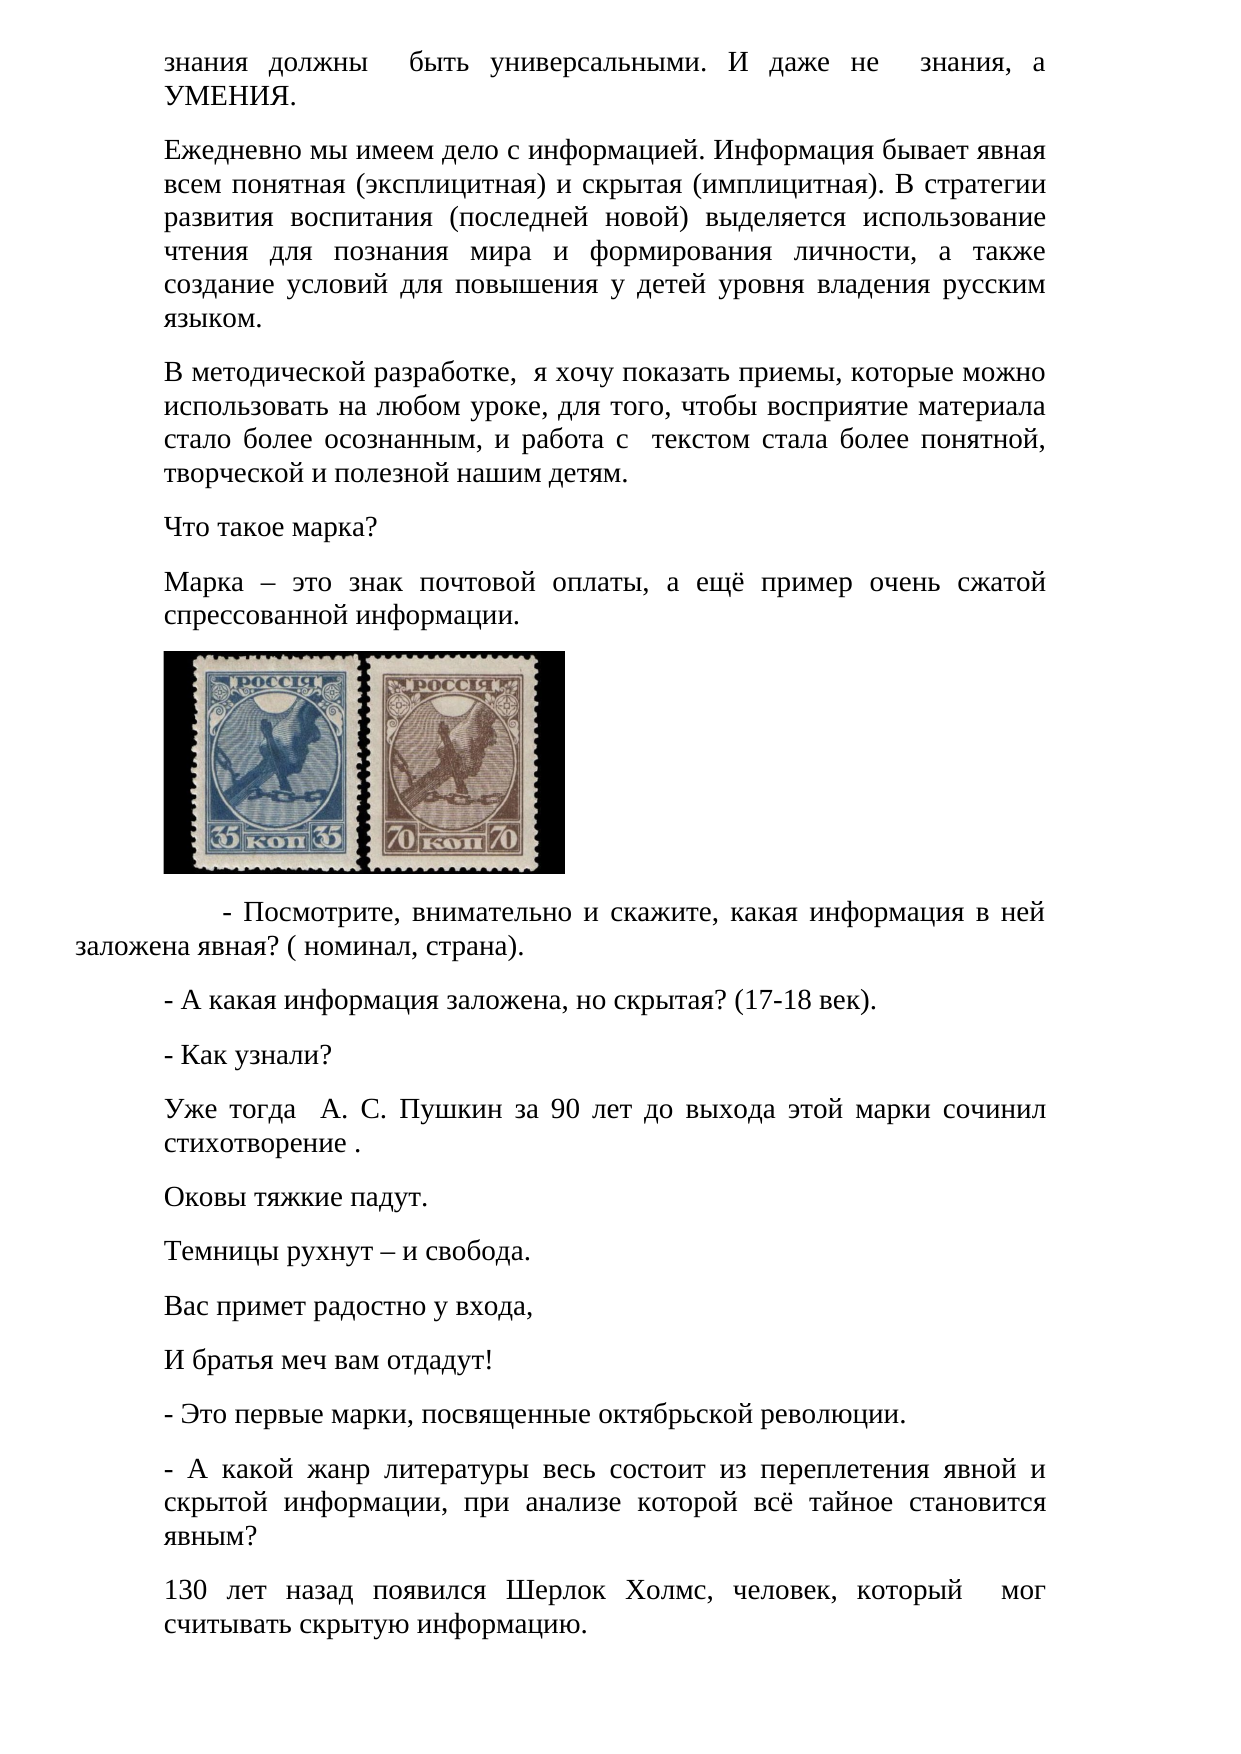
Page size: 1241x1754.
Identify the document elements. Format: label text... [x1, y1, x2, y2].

text В методической разработке, я хочу показать приемы, которые можно использовать на любом уроке, для того, чтобы восприятие материала стало более осознанным, и работа с текстом стала более понятной, творческой и полезной нашим детям. [163, 354, 1047, 488]
text - Посмотрите, внимательно и скажите, какая информация в ней заложена явная? ( номинал, страна). [75, 894, 1047, 962]
list - А какой жанр литературы весь состоит из переплетения явной и скрытой информации, при анализе которой всё тайное становится явным? [163, 1451, 1047, 1552]
text Что такое марка? [163, 509, 1047, 543]
picture [163, 651, 565, 874]
list Уже тогда А. С. Пушкин за 90 лет до выхода этой марки сочинил стихотворение . [163, 1091, 1047, 1158]
list 130 лет назад появился Шерлок Холмс, человек, который мог считывать скрытую информацию. [163, 1572, 1047, 1639]
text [163, 44, 1047, 111]
list Оковы тяжкие падут. [163, 1179, 1047, 1213]
list Вас примет радостно у входа, [163, 1288, 1047, 1321]
list - Это первые марки, посвященные октябрьской революции. [163, 1397, 1047, 1430]
list - Как узнали? [163, 1037, 1047, 1070]
list - А какая информация заложена, но скрытая? (17-18 век). [163, 982, 1047, 1016]
list И братья меч вам отдадут! [163, 1342, 1047, 1376]
text Марка – это знак почтовой оплаты, а ещё пример очень сжатой спрессованной информации. [163, 564, 1047, 631]
text Ежедневно мы имеем дело с информацией. Информация бывает явная всем понятная (эксплицитная) и скрытая (имплицитная). В стратегии развития воспитания (последней новой) выделяется использование чтения для познания мира и формирования личности, а также создание условий для повышения у детей уровня владения русским языком. [163, 132, 1047, 333]
list Темницы рухнут – и свобода. [163, 1233, 1047, 1267]
